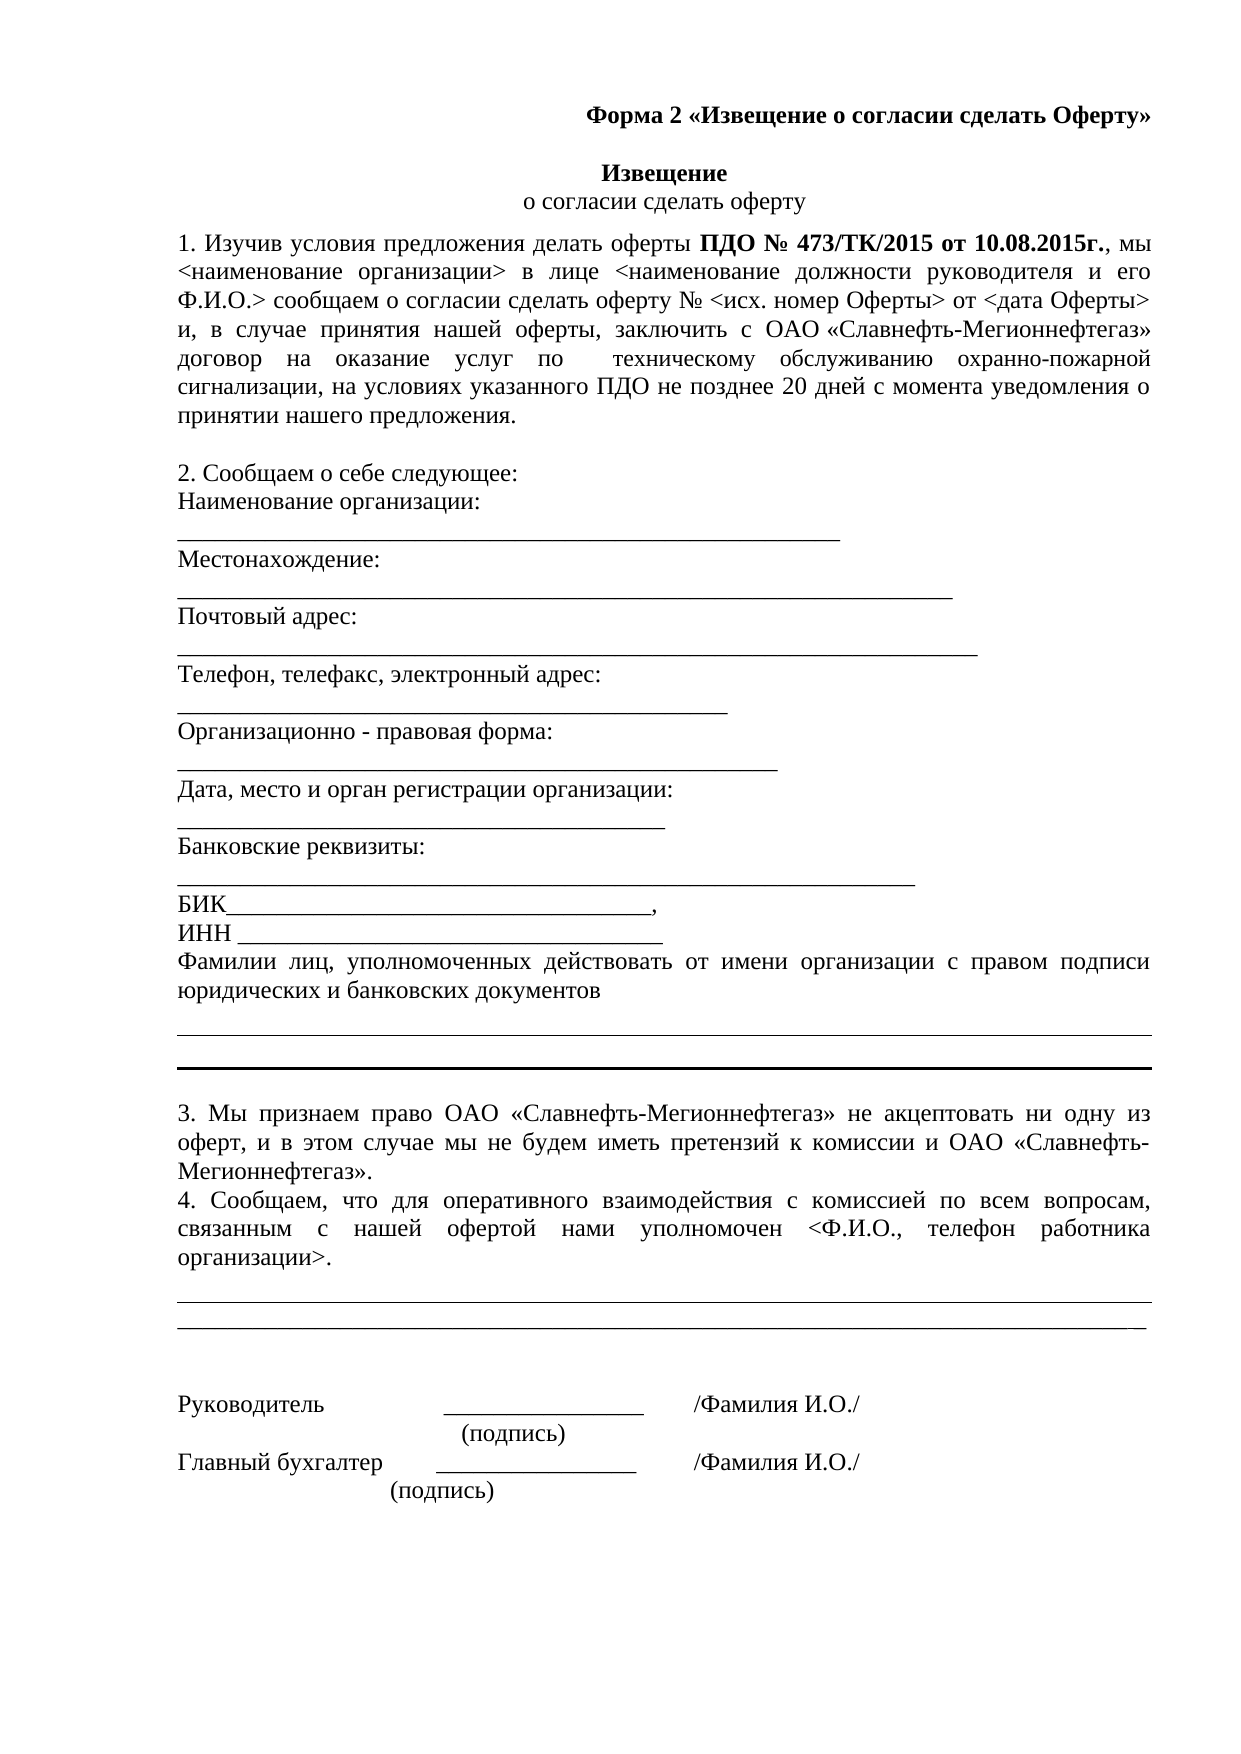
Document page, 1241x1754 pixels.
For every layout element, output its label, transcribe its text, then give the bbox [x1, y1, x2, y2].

text Дата, место и орган регистрации организации: _______________________________________ [177, 774, 1152, 831]
text 1. Изучив условия предложения делать оферты ПДО № 473/ТК/2015 от 10.08.2015г., мы <наименование организации> в лице <наименование должности руководителя и его Ф.И.О.> сообщаем о согласии сделать оферту № <исх. номер Оферты> от <дата Оферты> и, в случае принятия нашей оферты, заключить с ОАО «Славнефть-Мегионнефтегаз» договор на оказание услуг по техническому обслуживанию охранно-пожарной сигнализации, на условиях указанного ПДО не позднее 20 дней с момента уведомления о принятии нашего предложения. [177, 228, 1152, 429]
text Наименование организации: _____________________________________________________ [177, 486, 1152, 544]
text (подпись) [177, 1418, 1152, 1447]
text Извещение [177, 158, 1152, 186]
text ____________________________________________________________________________ _ [177, 1303, 1152, 1332]
text (подпись) [177, 1475, 1152, 1504]
text 4. Сообщаем, что для оперативного взаимодействия с комиссией по всем вопросам, связанным с нашей офертой нами уполномочен <Ф.И.О., телефон работника организации>. [177, 1185, 1152, 1271]
text о согласии сделать оферту [177, 186, 1152, 215]
text Банковские реквизиты: ___________________________________________________________ [177, 831, 1152, 889]
text Фамилии лиц, уполномоченных действовать от имени организации с правом подписи юридических и банковских документов [177, 946, 1152, 1004]
text 3. Мы признаем право ОАО «Славнефть-Мегионнефтегаз» не акцептовать ни одну из оферт, и в этом случае мы не будем иметь претензий к комиссии и ОАО «Славнефть-Мегионнефтегаз». [177, 1098, 1152, 1185]
text Телефон, телефакс, электронный адрес: ____________________________________________ [177, 659, 1152, 716]
text Главный бухгалтер ________________ /Фамилия И.О./ [177, 1447, 1152, 1475]
text Организационно - правовая форма: ________________________________________________ [177, 716, 1152, 774]
text Почтовый адрес: ________________________________________________________________ [177, 601, 1152, 659]
text Местонахождение: ______________________________________________________________ [177, 544, 1152, 601]
text Форма 2 «Извещение о согласии сделать Оферту» [177, 100, 1152, 129]
text БИК__________________________________, [177, 889, 1152, 918]
text 2. Сообщаем о себе следующее: [177, 458, 1152, 486]
text ИНН __________________________________ [177, 918, 1152, 946]
text Руководитель ________________ /Фамилия И.О./ [177, 1389, 1152, 1418]
